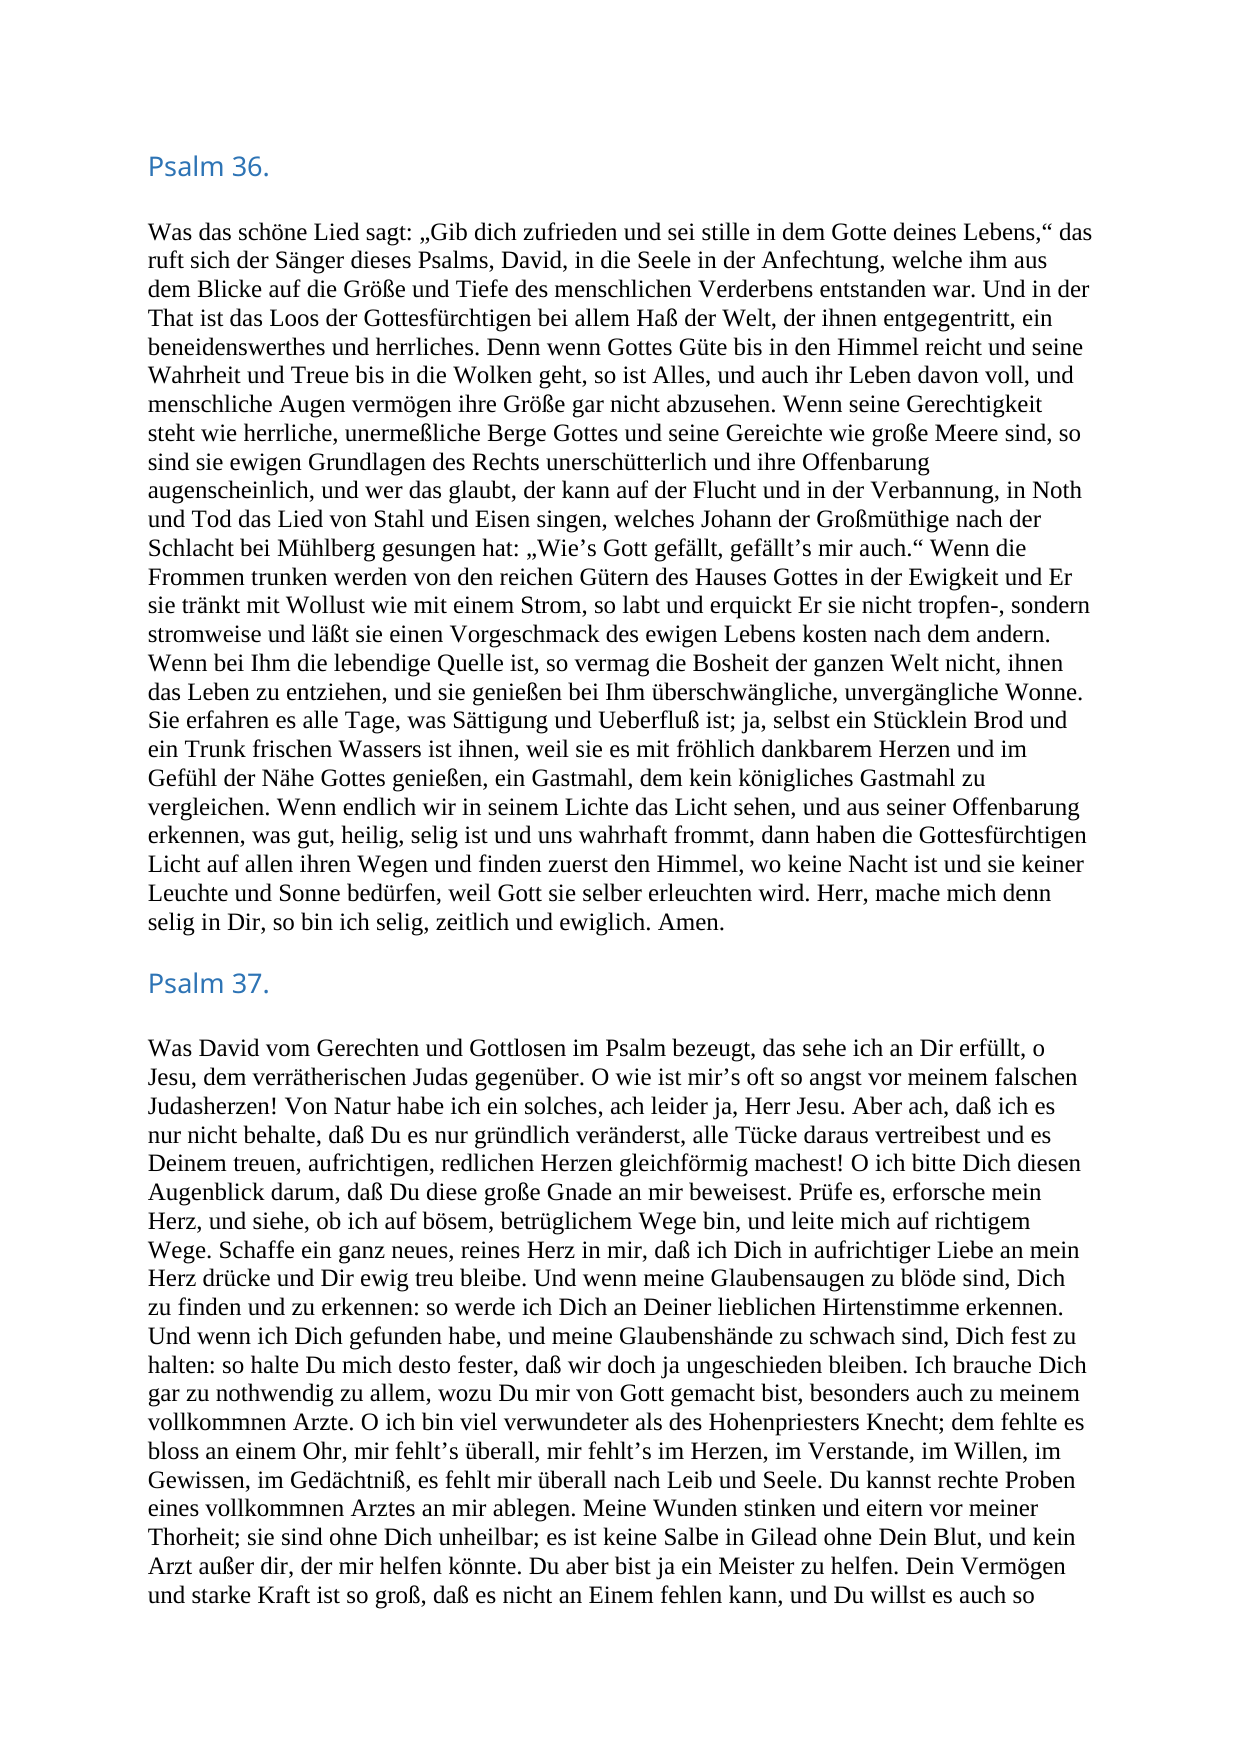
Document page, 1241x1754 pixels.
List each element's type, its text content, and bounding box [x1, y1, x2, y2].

subtitle Psalm 36. [148, 148, 1093, 184]
subtitle Psalm 37. [148, 964, 1093, 1001]
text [148, 1033, 1093, 1608]
text Was das schöne Lied sagt: „Gib dich zufrieden und sei stille in dem Gotte deines Lebens,“ das ruft sich der Sänger dieses Psalms, David, in die Seele in der Anfechtung, welche ihm aus dem Blicke auf die Größe und Tiefe des menschlichen Verderbens entstanden war. Und in der That ist das Loos der Gottesfürchtigen bei allem Haß der Welt, der ihnen entgegentritt, ein beneidenswerthes und herrliches. Denn wenn Gottes Güte bis in den Himmel reicht und seine Wahrheit und Treue bis in die Wolken geht, so ist Alles, und auch ihr Leben davon voll, und menschliche Augen vermögen ihre Größe gar nicht abzusehen. Wenn seine Gerechtigkeit steht wie herrliche, unermeßliche Berge Gottes und seine Gereichte wie große Meere sind, so sind sie ewigen Grundlagen des Rechts unerschütterlich und ihre Offenbarung augenscheinlich, und wer das glaubt, der kann auf der Flucht und in der Verbannung, in Noth und Tod das Lied von Stahl und Eisen singen, welches Johann der Großmüthige nach der Schlacht bei Mühlberg gesungen hat: „Wie’s Gott gefällt, gefällt’s mir auch.“ Wenn die Frommen trunken werden von den reichen Gütern des Hauses Gottes in der Ewigkeit und Er sie tränkt mit Wollust wie mit einem Strom, so labt und erquickt Er sie nicht tropfen-, sondern stromweise und läßt sie einen Vorgeschmack des ewigen Lebens kosten nach dem andern. Wenn bei Ihm die lebendige Quelle ist, so vermag die Bosheit der ganzen Welt nicht, ihnen das Leben zu entziehen, und sie genießen bei Ihm überschwängliche, unvergängliche Wonne. Sie erfahren es alle Tage, was Sättigung und Ueberfluß ist; ja, selbst ein Stücklein Brod und ein Trunk frischen Wassers ist ihnen, weil sie es mit fröhlich dankbarem Herzen und im Gefühl der Nähe Gottes genießen, ein Gastmahl, dem kein königliches Gastmahl zu vergleichen. Wenn endlich wir in seinem Lichte das Licht sehen, und aus seiner Offenbarung erkennen, was gut, heilig, selig ist und uns wahrhaft frommt, dann haben die Gottesfürchtigen Licht auf allen ihren Wegen und finden zuerst den Himmel, wo keine Nacht ist und sie keiner Leuchte und Sonne bedürfen, weil Gott sie selber erleuchten wird. Herr, mache mich denn selig in Dir, so bin ich selig, zeitlich und ewiglich. Amen. [148, 217, 1093, 935]
